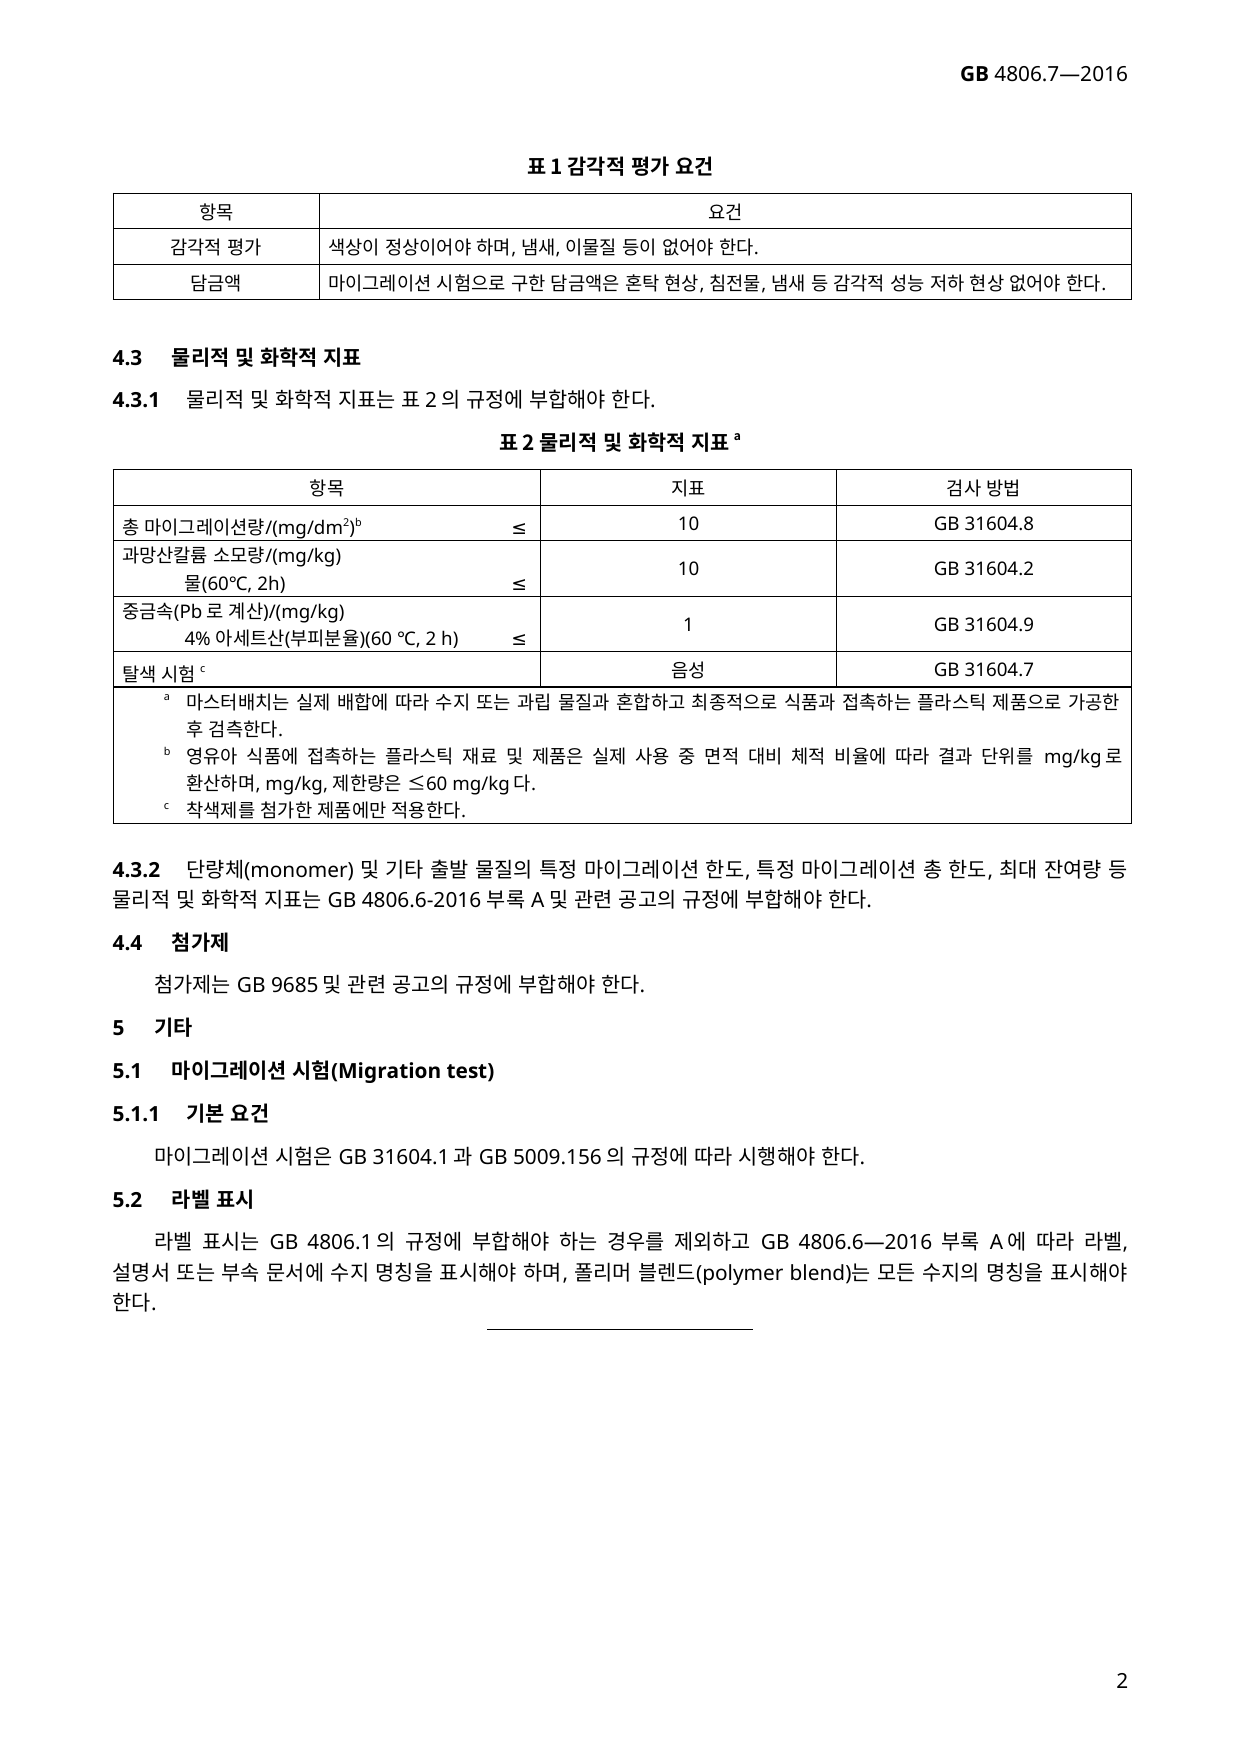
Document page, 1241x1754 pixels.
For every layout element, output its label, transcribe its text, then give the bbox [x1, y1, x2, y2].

table_cell GB 31604.8 [837, 506, 1131, 540]
text 표1 감각적 평가 요건 [112, 150, 1128, 180]
table_cell 음성 [541, 652, 836, 686]
text 첨가제는 GB 9685및 관련 공고의 규정에 부합해야 한다. [112, 969, 1128, 999]
list 단량체(monomer) 및 기타 출발 물질의 특정 마이그레이션 한도, 특정 마이그레이션 총 한도, 최대 잔여량 등 물리적 및 화학적 지표는 GB 4806.6-2016 부록 A 및 관련 공고의 규정에 부합해야 한다. [112, 853, 1128, 913]
list 라벨 표시 [112, 1183, 1128, 1213]
table_cell 과망산칼륨 소모량/(mg/kg) 물(60℃, 2h) ≤ [114, 541, 540, 596]
table_cell 10 [541, 506, 836, 540]
table_cell GB 31604.9 [837, 597, 1131, 651]
table_cell 감각적 평가 [114, 229, 319, 263]
table_cell 마이그레이션 시험으로 구한 담금액은 혼탁 현상, 침전물, 냄새 등 감각적 성능 저하 현상 없어야 한다. [320, 265, 1131, 299]
table_cell 담금액 [114, 265, 319, 299]
table_header 항목 [114, 194, 319, 228]
table_cell 탈색 시험c [114, 652, 540, 686]
text 표2 물리적 및 화학적 지표a [112, 427, 1128, 457]
list 마이그레이션 시험(Migration test) [112, 1054, 1128, 1085]
list 물리적 및 화학적 지표는 표2의 규정에 부합해야 한다. [112, 384, 1128, 414]
table_cell GB 31604.7 [837, 652, 1131, 686]
list 기본 요건 [112, 1097, 1128, 1127]
list 물리적 및 화학적 지표 [112, 341, 1128, 371]
table_cell 총 마이그레이션량/(mg/dm2)b ≤ [114, 506, 540, 540]
text 마이그레이션 시험은 GB 31604.1과 GB 5009.156의 규정에 따라 시행해야 한다. [112, 1140, 1128, 1170]
table_cell 1 [541, 597, 836, 651]
table_cell 색상이 정상이어야 하며, 냄새, 이물질 등이 없어야 한다. [320, 229, 1131, 263]
table_header 지표 [541, 470, 836, 505]
table_header 검사 방법 [837, 470, 1131, 505]
list 기타 [112, 1012, 1128, 1042]
table_header 요건 [320, 194, 1131, 228]
table_cell 중금속(Pb로 계산)/(mg/kg) 4% 아세트산(부피분율)(60 ℃, 2 h) ≤ [114, 597, 540, 651]
table_cell 10 [541, 541, 836, 596]
table_header 항목 [114, 470, 540, 505]
table_cell a 마스터배치는 실제 배합에 따라 수지 또는 과립 물질과 혼합하고 최종적으로 식품과 접촉하는 플라스틱 제품으로 가공한 후 검측한다. b 영유아 식품에 접촉하는 플라스틱 재료 및 제품은 실제 사용 중 면적 대비 체적 비율에 따라 결과 단위를 mg/kg로 환산하며, mg/kg, 제한량은 ≤60 mg/kg다. c 착색제를 첨가한 제품에만 적용한다. [114, 688, 1131, 823]
list 첨가제 [112, 926, 1128, 956]
text 라벨 표시는 GB 4806.1의 규정에 부합해야 하는 경우를 제외하고 GB 4806.6—2016 부록 A에 따라 라벨, 설명서 또는 부속 문서에 수지 명칭을 표시해야 하며, 폴리머 블렌드(polymer blend)는 모든 수지의 명칭을 표시해야 한다. [112, 1226, 1128, 1317]
table_cell GB 31604.2 [837, 541, 1131, 596]
